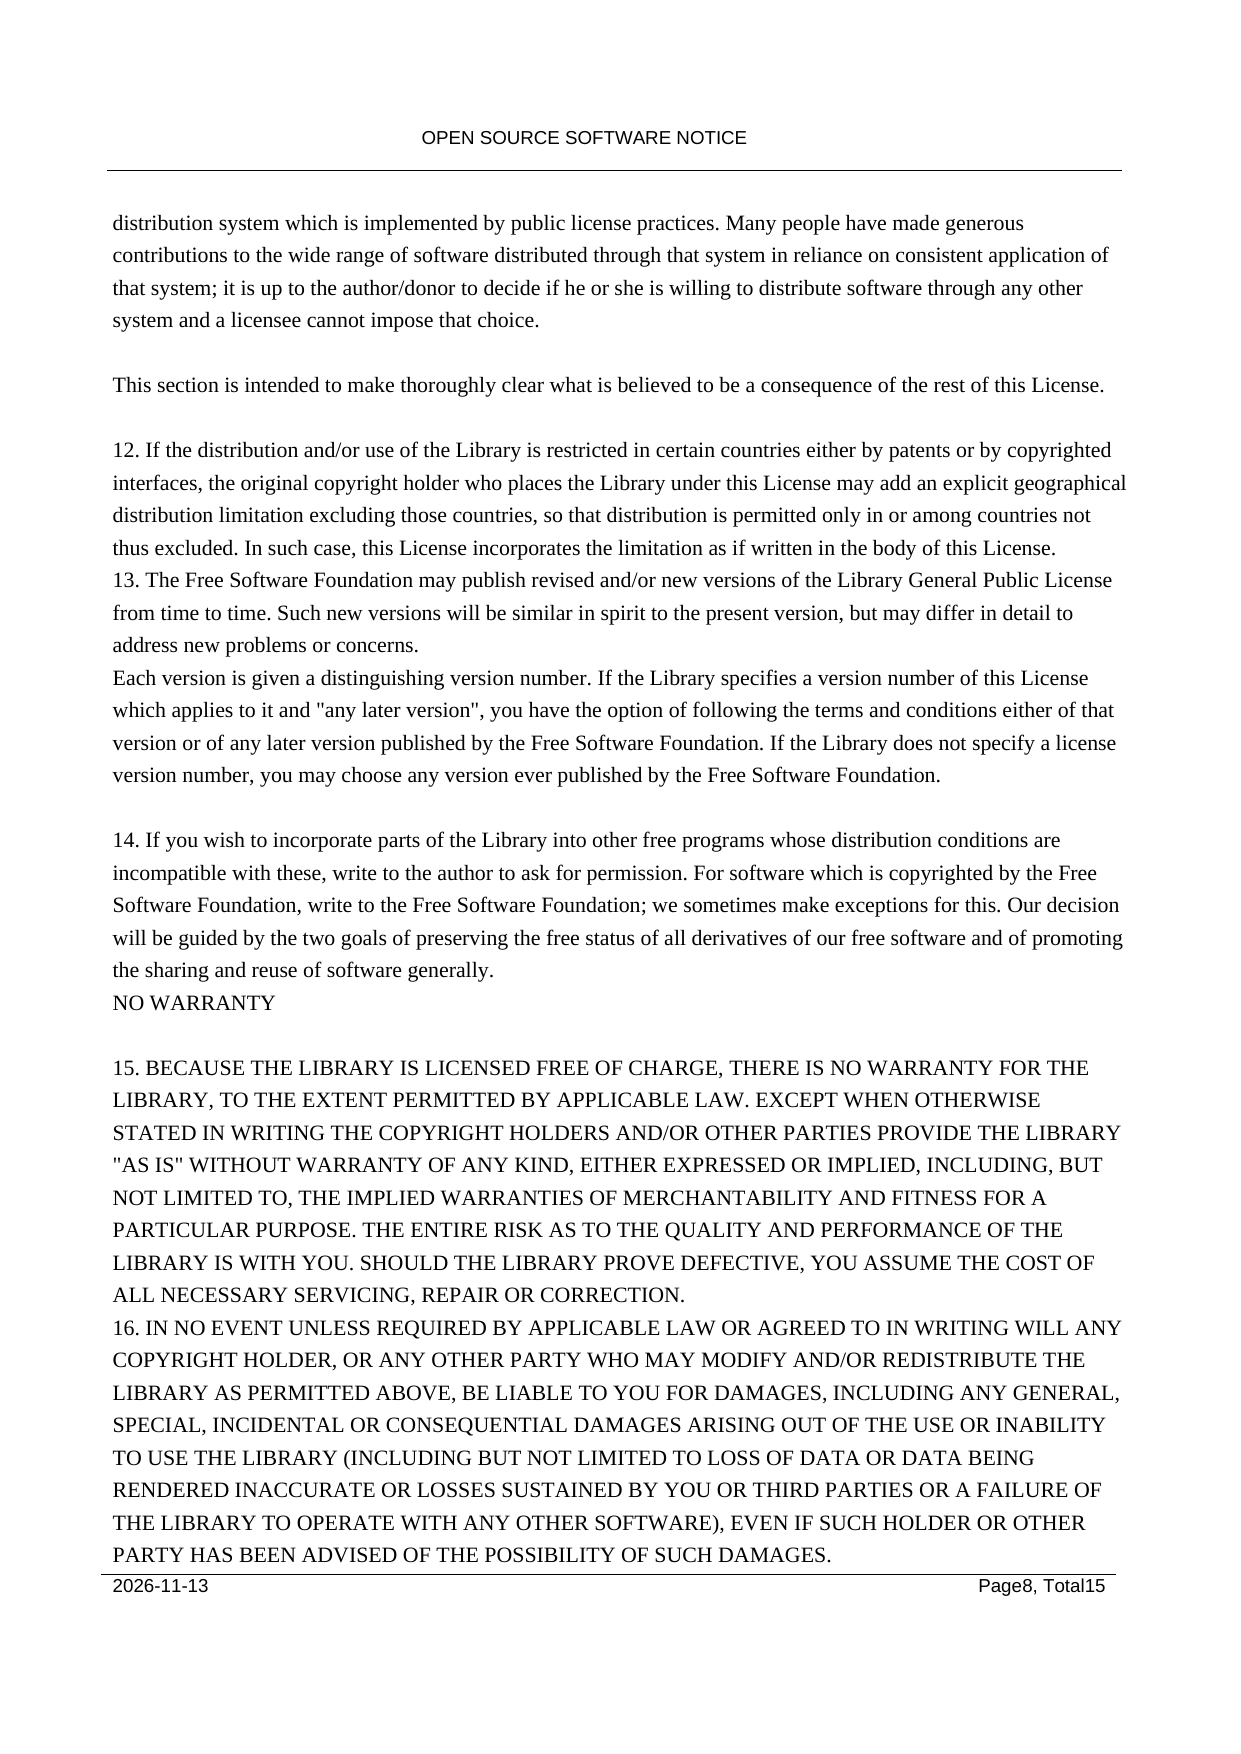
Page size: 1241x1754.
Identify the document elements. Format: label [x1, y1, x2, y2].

text [112, 206, 1128, 1571]
